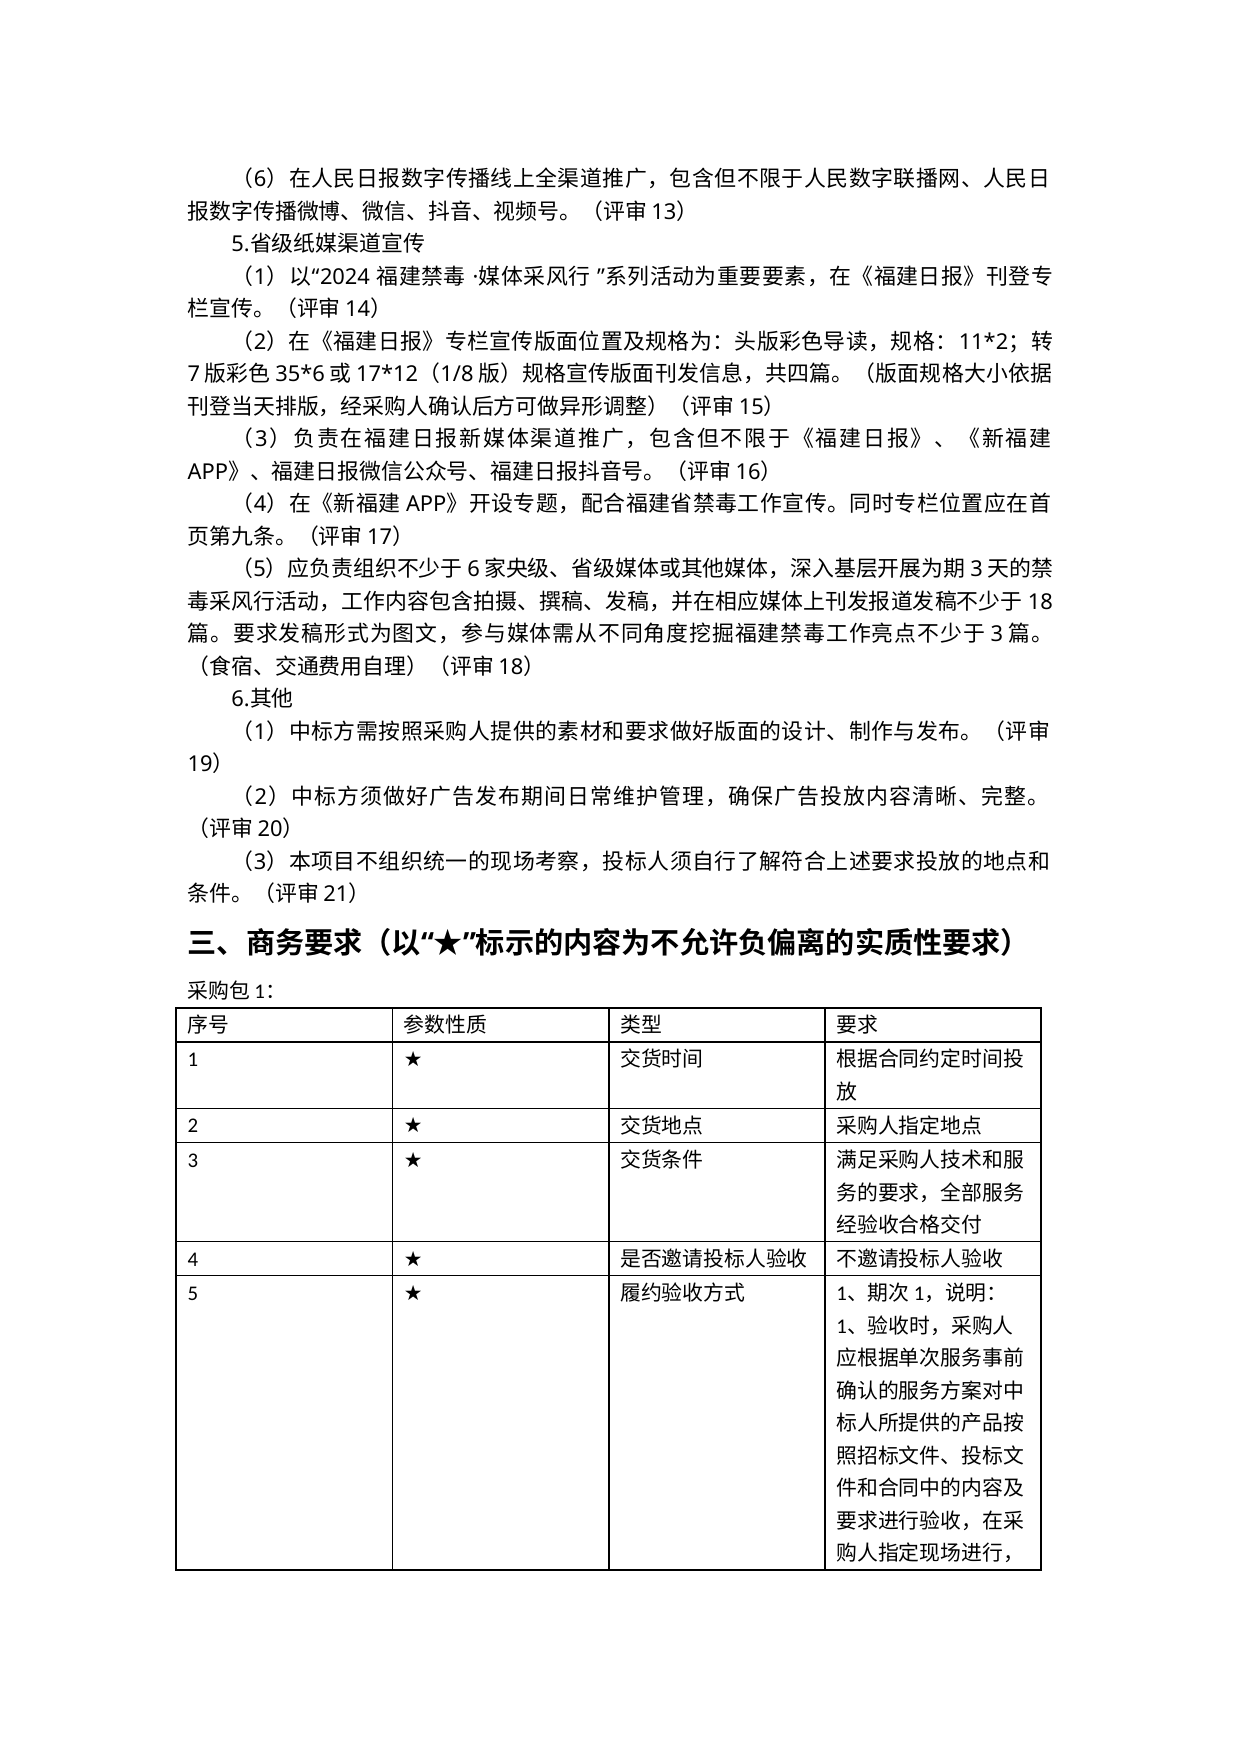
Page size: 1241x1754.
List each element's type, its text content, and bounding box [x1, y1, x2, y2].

text 5.省级纸媒渠道宣传 [187, 227, 1053, 259]
table_cell 2 [177, 1109, 392, 1142]
text （2）中标方须做好广告发布期间日常维护管理，确保广告投放内容清晰、完整。（评审20） [187, 779, 1053, 844]
text （2）在《福建日报》专栏宣传版面位置及规格为：头版彩色导读，规格：11*2；转7版彩色35*6或17*12（1/8版）规格宣传版面刊发信息，共四篇。（版面规格大小依据刊登当天排版，经采购人确认后方可做异形调整）（评审15） [187, 324, 1053, 422]
table_cell 根据合同约定时间投放 [826, 1043, 1040, 1108]
table_cell 4 [177, 1242, 392, 1275]
text （3）负责在福建日报新媒体渠道推广，包含但不限于《福建日报》、《新福建APP》、福建日报微信公众号、福建日报抖音号。（评审16） [187, 422, 1053, 487]
table_cell ★ [393, 1242, 608, 1275]
table_cell 交货地点 [610, 1109, 824, 1142]
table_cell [826, 1276, 1040, 1569]
table_cell 满足采购人技术和服务的要求，全部服务经验收合格交付 [826, 1143, 1040, 1241]
table_cell 交货时间 [610, 1043, 824, 1108]
table_cell 交货条件 [610, 1143, 824, 1241]
table_cell 5 [177, 1276, 392, 1569]
text （4）在《新福建APP》开设专题，配合福建省禁毒工作宣传。同时专栏位置应在首页第九条。（评审17） [187, 487, 1053, 552]
table_cell 采购人指定地点 [826, 1109, 1040, 1142]
text （3）本项目不组织统一的现场考察，投标人须自行了解符合上述要求投放的地点和条件。（评审21） [187, 844, 1053, 909]
table_header 类型 [610, 1009, 824, 1041]
text （6）在人民日报数字传播线上全渠道推广，包含但不限于人民数字联播网、人民日报数字传播微博、微信、抖音、视频号。（评审13） [187, 162, 1053, 227]
table_cell ★ [393, 1143, 608, 1241]
table_cell 3 [177, 1143, 392, 1241]
table_cell ★ [393, 1109, 608, 1142]
table_cell 不邀请投标人验收 [826, 1242, 1040, 1275]
table_header 要求 [826, 1009, 1040, 1041]
text 三、商务要求（以“★”标示的内容为不允许负偏离的实质性要求） [187, 909, 1053, 974]
table_header 序号 [177, 1009, 392, 1041]
table_cell 是否邀请投标人验收 [610, 1242, 824, 1275]
table_cell 1 [177, 1043, 392, 1108]
table_cell ★ [393, 1043, 608, 1108]
text 6.其他 [187, 682, 1053, 714]
table_cell 履约验收方式 [610, 1276, 824, 1569]
text 采购包1： [187, 974, 1053, 1007]
text （1）以“2024 福建禁毒 ·媒体采风行 ”系列活动为重要要素，在《福建日报》刊登专栏宣传。（评审14） [187, 259, 1053, 324]
table_cell ★ [393, 1276, 608, 1569]
table_header 参数性质 [393, 1009, 608, 1041]
text （5）应负责组织不少于6家央级、省级媒体或其他媒体，深入基层开展为期3天的禁毒采风行活动，工作内容包含拍摄、撰稿、发稿，并在相应媒体上刊发报道发稿不少于18篇。要求发稿形式为图文，参与媒体需从不同角度挖掘福建禁毒工作亮点不少于3篇。（食宿、交通费用自理）（评审18） [187, 552, 1053, 682]
text （1）中标方需按照采购人提供的素材和要求做好版面的设计、制作与发布。（评审19） [187, 714, 1053, 779]
